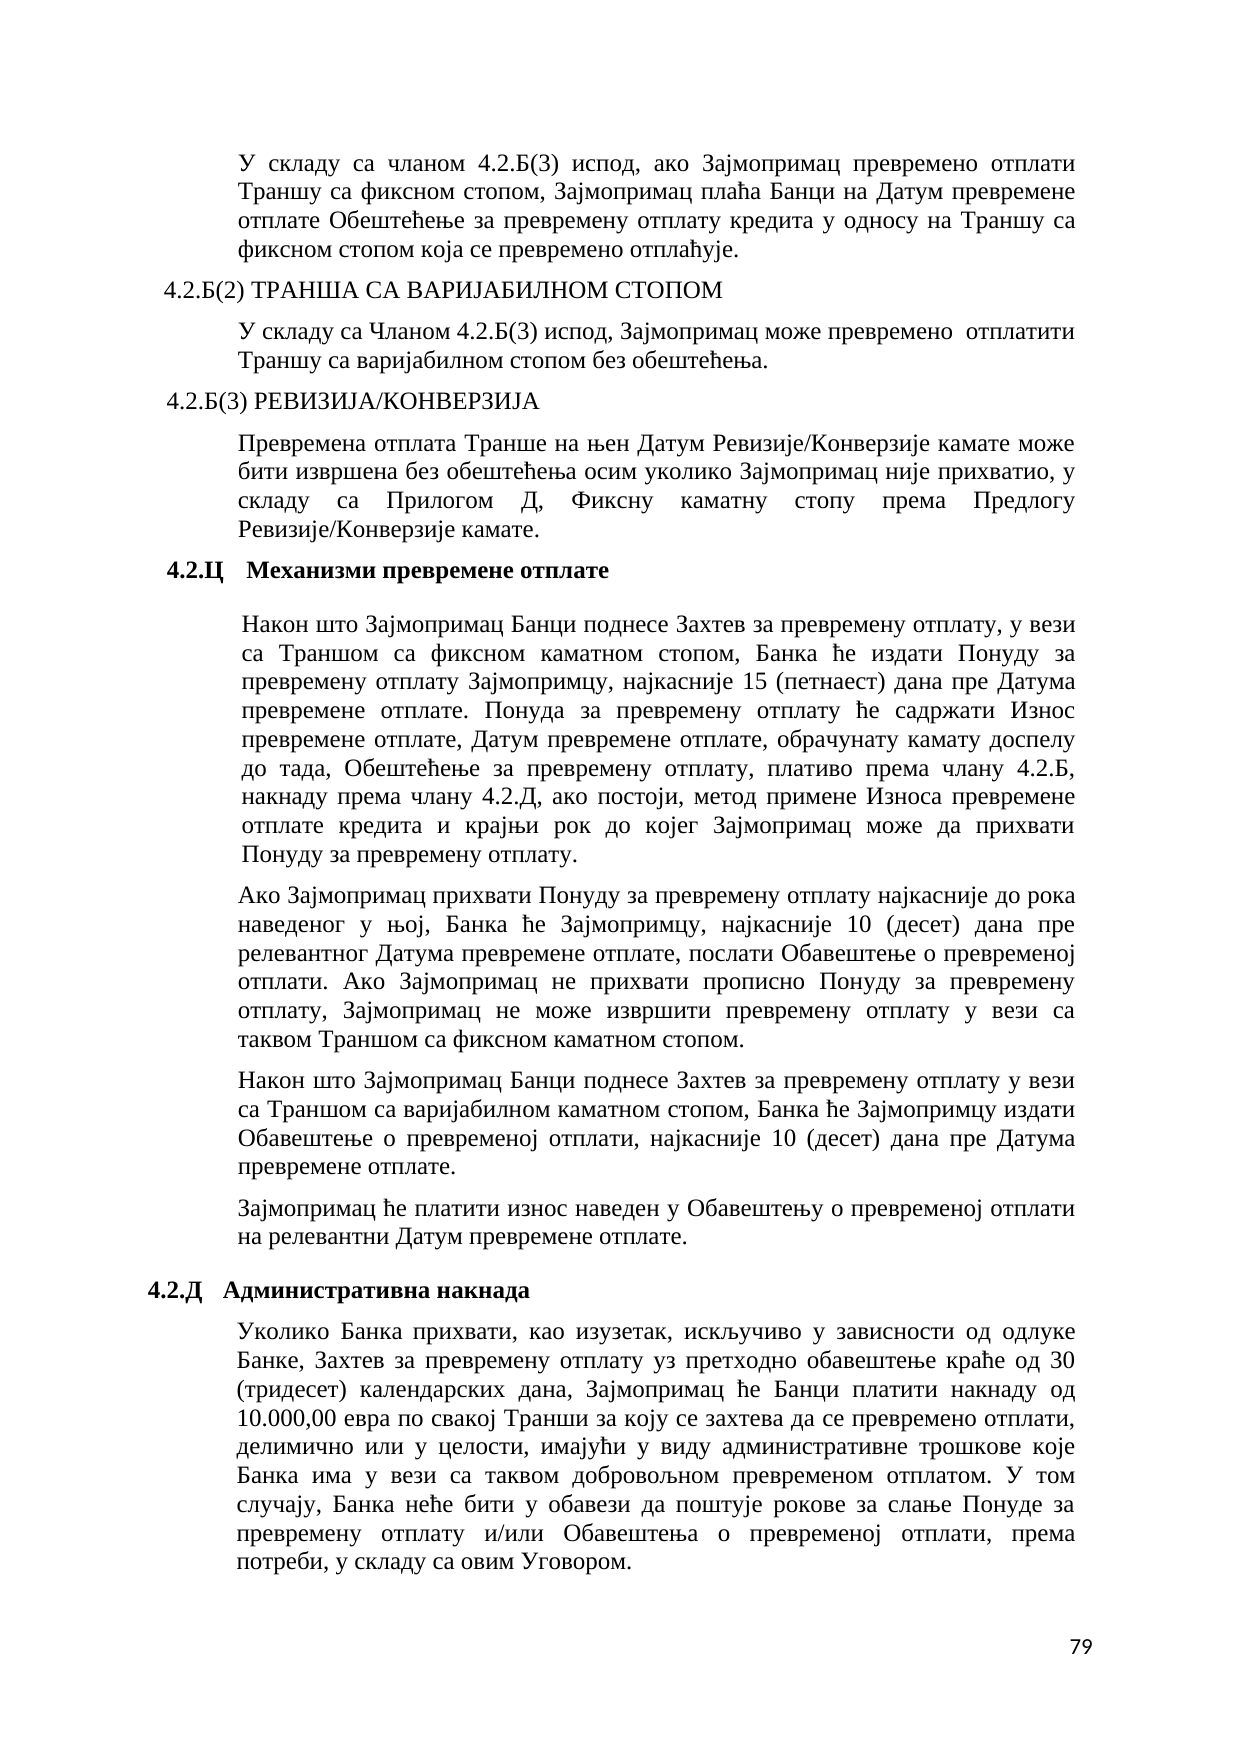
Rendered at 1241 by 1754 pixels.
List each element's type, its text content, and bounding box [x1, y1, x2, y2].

text Након што Зајмопримац Банци поднесе Захтев за превремену отплату у вези са Траншом са варијабилном каматном стопом, Банка ће Зајмопримцу издати Обавештење о превременој отплати, најкасније 10 (десет) дана пре Датума превремене отплате. [238, 1065, 1076, 1180]
text У складу са чланом 4.2.Б(3) испод, ако Зајмопримац превремено отплати Траншу са фиксном стопом, Зајмопримац плаћа Банци на Датум превремене отплате Обештећење за превремену отплату кредита у односу на Траншу са фиксном стопом која се превремено отплаћује. [238, 148, 1076, 263]
text 4.2.Д Административна накнада [148, 1275, 1076, 1304]
text Зајмопримац ће платити износ наведен у Обавештењу о превременој отплати на релевантни Датум превремене отплате. [237, 1193, 1076, 1250]
text У складу са Чланом 4.2.Б(3) испод, Зајмопримац може превремено отплатити Траншу са варијабилном стопом без обештећења. [238, 316, 1076, 374]
text Након што Зајмопримац Банци поднесе Захтев за превремену отплату, у вези са Траншом са фиксном каматном стопом, Банка ће издати Понуду за превремену отплату Зајмопримцу, најкасније 15 (петнаест) дана пре Датума превремене отплате. Понуда за превремену отплату ће садржати Износ превремене отплате, Датум превремене отплате, обрачунату камату доспелу до тада, Обештећење за превремену отплату, плативо према члану 4.2.Б, накнаду према члану 4.2.Д, ако постоји, метод примене Износа превремене отплате кредита и крајњи рок до којег Зајмопримац може да прихвати Понуду за превремену отплату. [241, 609, 1076, 868]
subtitle 4.2.Ц Механизми превремене отплате [164, 555, 1092, 584]
text Превремена отплата Транше на њен Датум Ревизије/Конверзије камате може бити извршена без обештећења осим уколико Зајмопримац није прихватио, у складу са Прилогом Д, Фиксну каматну стопу према Предлогу Ревизије/Конверзије камате. [238, 428, 1076, 543]
text 4.2.Б(2) ТРАНША СА ВАРИЈАБИЛНОМ СТОПОМ [163, 275, 1092, 304]
text Ако Зајмопримац прихвати Понуду за превремену отплату најкасније до рока наведеног у њој, Банка ће Зајмопримцу, најкасније 10 (десет) дана пре релевантног Датума превремене отплате, послати Обавештење о превременој отплати. Ако Зајмопримац не прихвати прописно Понуду за превремену отплату, Зајмопримац не може извршити превремену отплату у вези са таквом Траншом са фиксном каматном стопом. [238, 880, 1076, 1053]
text 4.2.Б(3) РЕВИЗИЈА/КОНВЕРЗИЈА [148, 386, 1076, 415]
text Уколико Банка прихвати, као изузетак, искључиво у зависности од одлуке Банке, Захтев за превремену отплату уз претходно обавештење краће од 30 (тридесет) календарских дана, Зајмопримац ће Банци платити накнаду од 10.000,00 евра по свакој Транши за коју се захтева да се превремено отплати, делимично или у целости, имајући у виду административне трошкове које Банка има у вези са таквом добровољном превременом отплатом. У том случају, Банка неће бити у обавези да поштује рокове за слање Понуде за превремену отплату и/или Обавештења о превременој отплати, према потреби, у складу са овим Уговором. [236, 1316, 1076, 1575]
